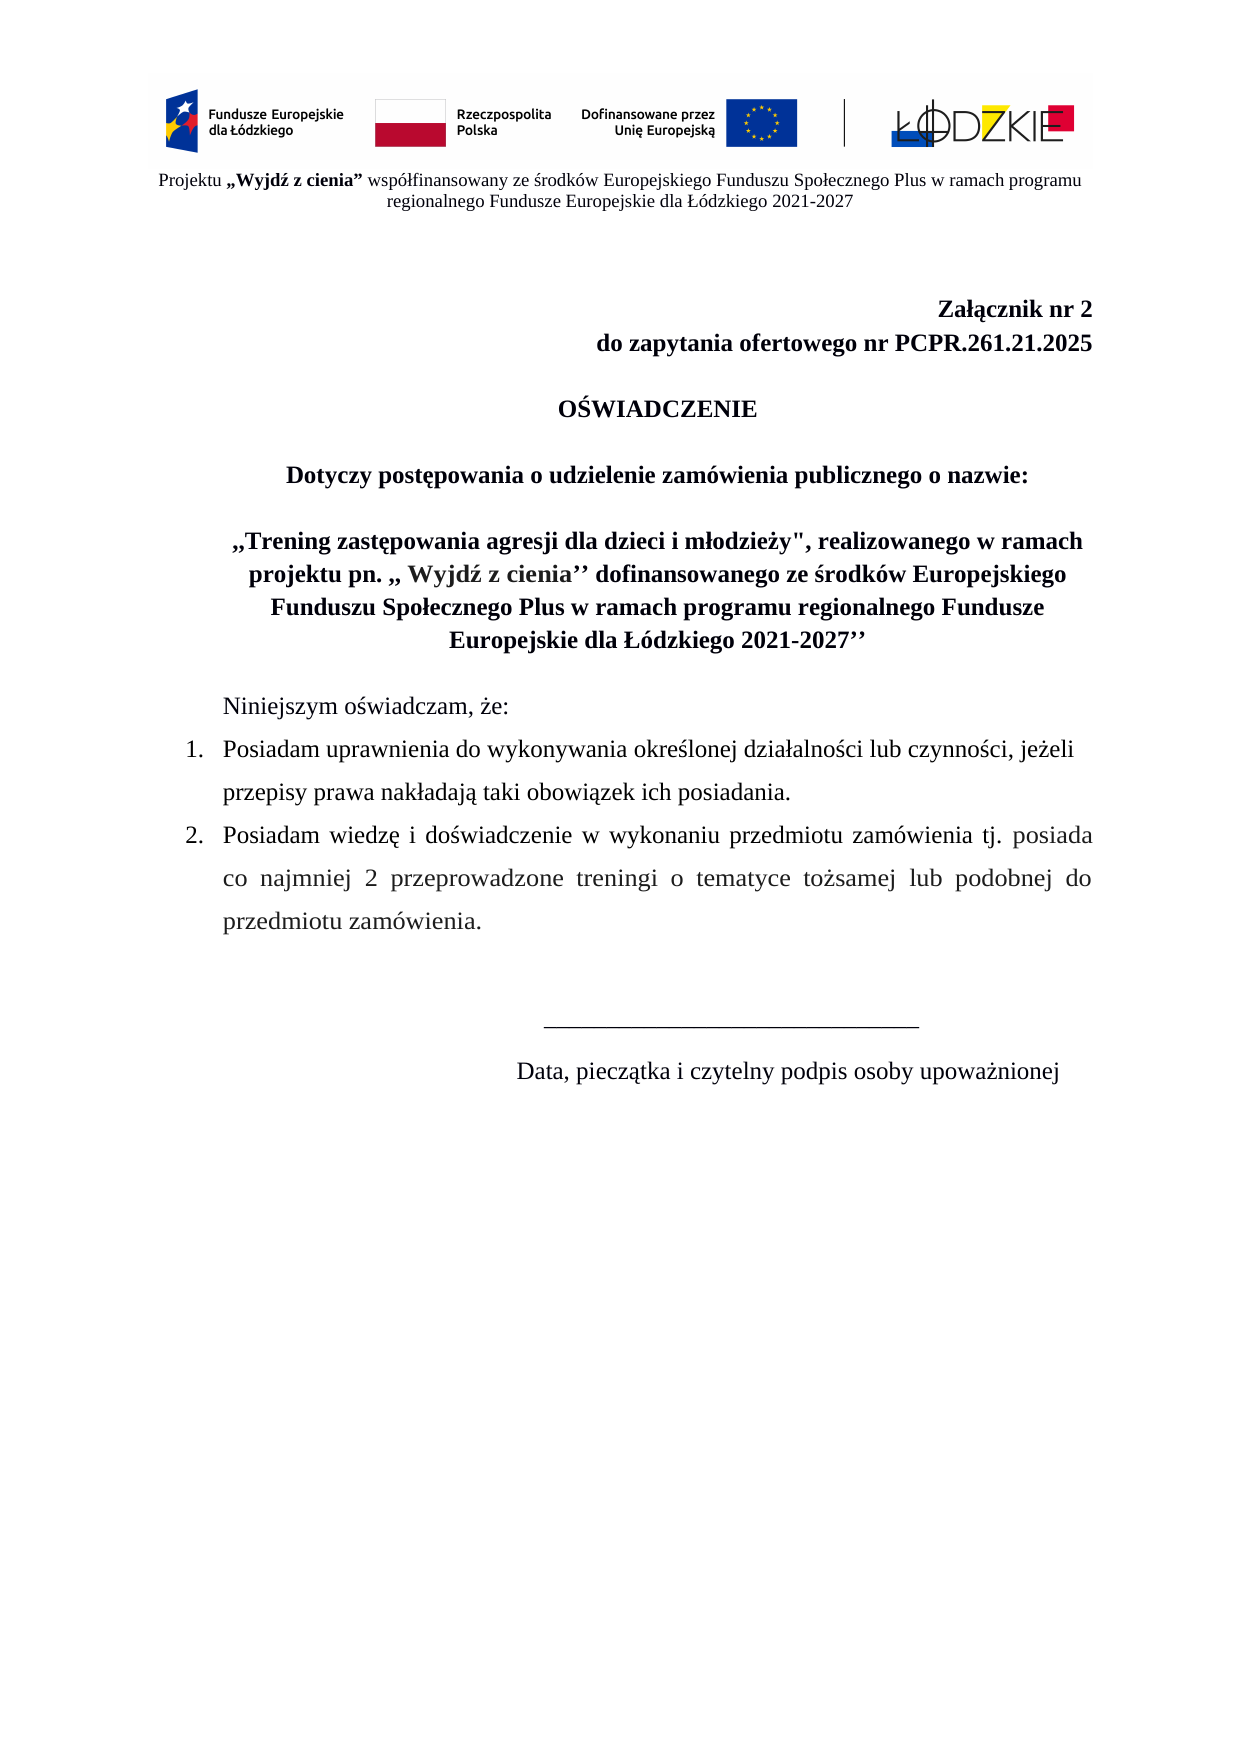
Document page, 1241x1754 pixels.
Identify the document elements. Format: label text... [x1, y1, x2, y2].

text Data, pieczątka i czytelny podpis osoby upoważnionej [148, 1056, 1093, 1085]
picture [147, 73, 1093, 169]
list Dotyczy postępowania o udzielenie zamówienia publicznego o nazwie: [223, 460, 1093, 488]
list OŚWIADCZENIE [223, 394, 1093, 422]
text ______________________________ [148, 1002, 1093, 1031]
list Niniejszym oświadczam, że: [223, 691, 1093, 719]
list Posiadam uprawnienia do wykonywania określonej działalności lub czynności, jeżeli przepisy prawa nakładają taki obowiązek ich posiadania. [185, 734, 1093, 806]
list Załącznik nr 2 do zapytania ofertowego nr PCPR.261.21.2025 [223, 294, 1093, 356]
list ,,Trening zastępowania agresji dla dzieci i młodzieży", realizowanego w ramach projektu pn. ,, Wyjdź z cienia’’ dofinansowanego ze środków Europejskiego Funduszu Społecznego Plus w ramach programu regionalnego Fundusze Europejskie dla Łódzkiego 2021-2027’’ [223, 526, 1093, 653]
list Posiadam wiedzę i doświadczenie w wykonaniu przedmiotu zamówienia tj. posiada co najmniej 2 przeprowadzone treningi o tematyce tożsamej lub podobnej do przedmiotu zamówienia. [185, 820, 1093, 935]
